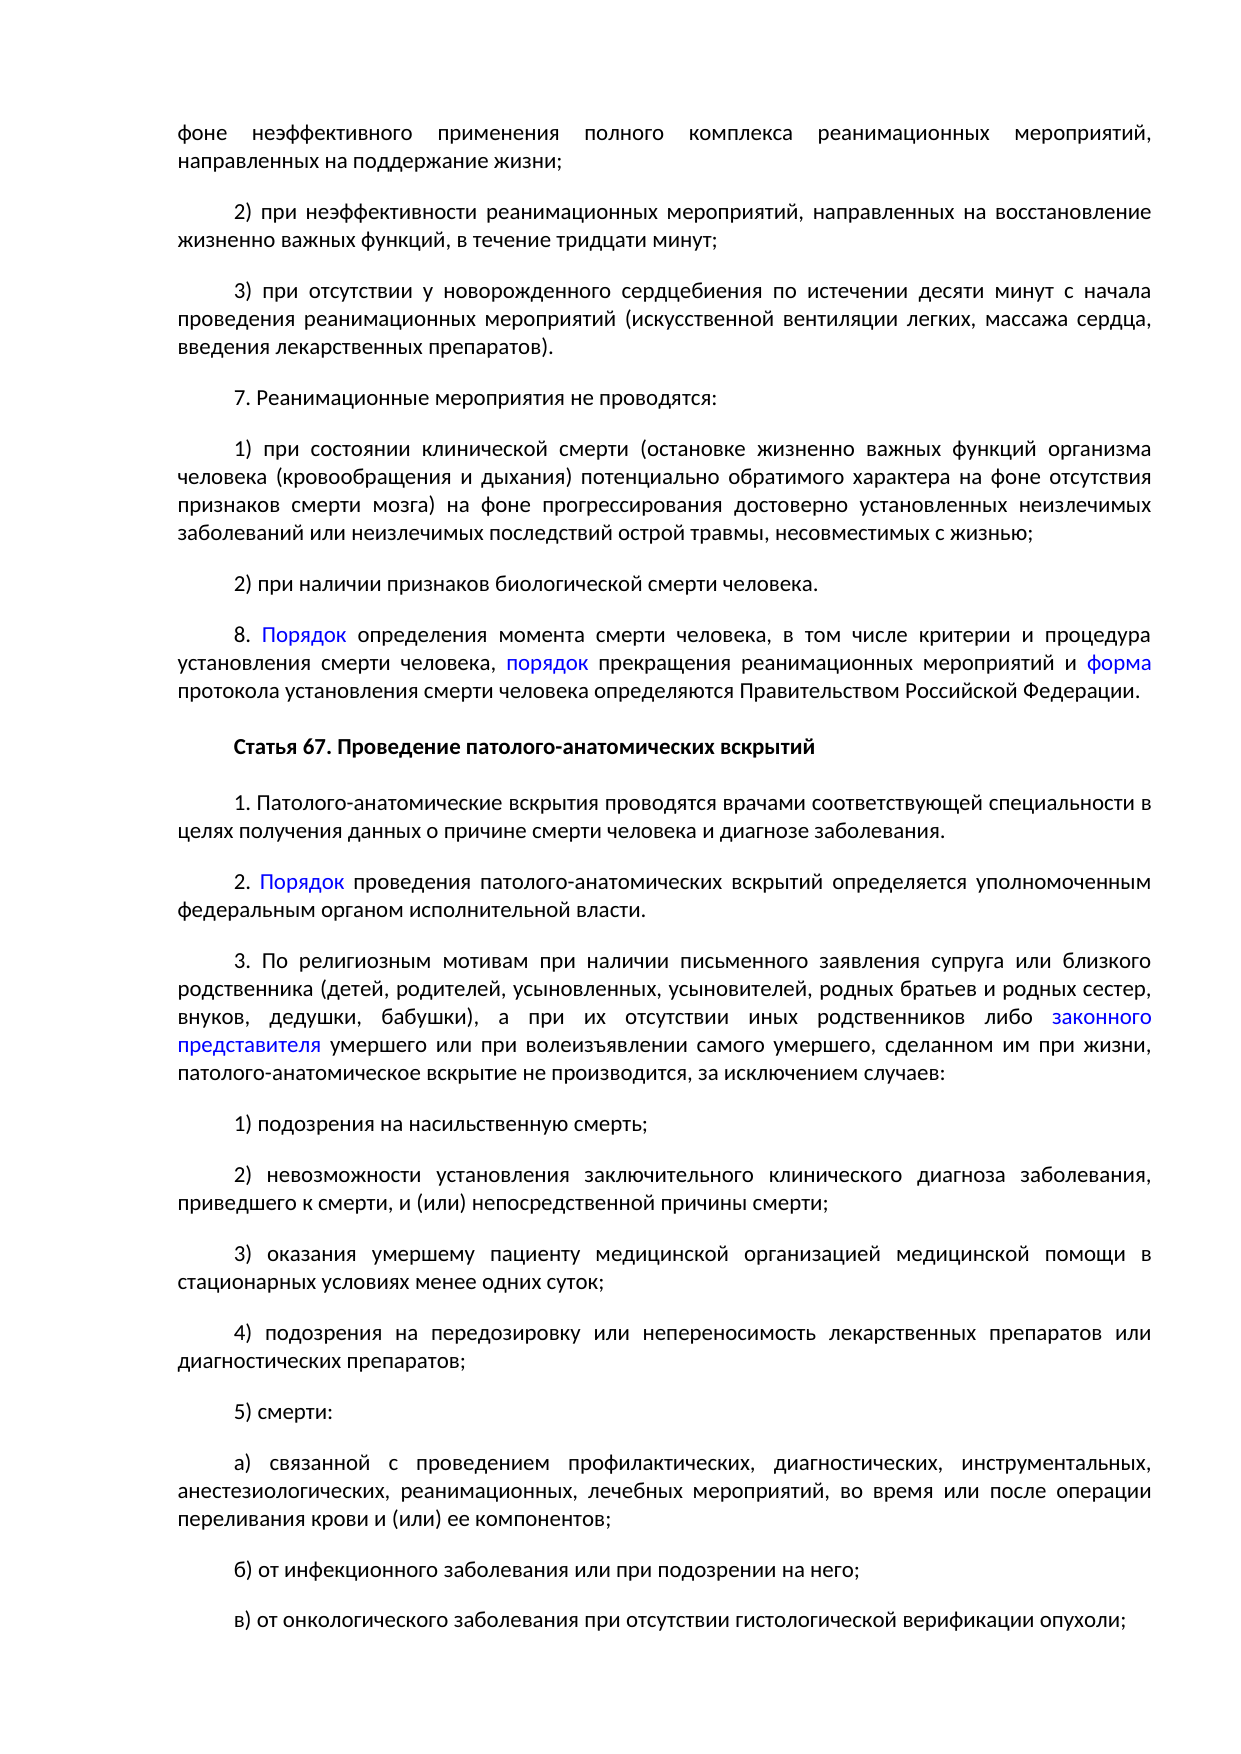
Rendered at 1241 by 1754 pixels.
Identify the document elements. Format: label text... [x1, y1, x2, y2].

text 1. Патолого-анатомические вскрытия проводятся врачами соответствующей специальности в целях получения данных о причине смерти человека и диагнозе заболевания. [177, 788, 1152, 844]
text 4) подозрения на передозировку или непереносимость лекарственных препаратов или диагностических препаратов; [177, 1318, 1152, 1374]
text 1) подозрения на насильственную смерть; [177, 1109, 1152, 1137]
text 2. Порядок проведения патолого-анатомических вскрытий определяется уполномоченным федеральным органом исполнительной власти. [177, 867, 1152, 923]
text 7. Реанимационные мероприятия не проводятся: [177, 383, 1152, 411]
text 2) при неэффективности реанимационных мероприятий, направленных на восстановление жизненно важных функций, в течение тридцати минут; [177, 197, 1152, 253]
text б) от инфекционного заболевания или при подозрении на него; [177, 1555, 1152, 1583]
text 2) невозможности установления заключительного клинического диагноза заболевания, приведшего к смерти, и (или) непосредственной причины смерти; [177, 1160, 1152, 1216]
text 3. По религиозным мотивам при наличии письменного заявления супруга или близкого родственника (детей, родителей, усыновленных, усыновителей, родных братьев и родных сестер, внуков, дедушки, бабушки), а при их отсутствии иных родственников либо законного представителя умершего или при волеизъявлении самого умершего, сделанном им при жизни, патолого-анатомическое вскрытие не производится, за исключением случаев: [177, 946, 1152, 1086]
text а) связанной с проведением профилактических, диагностических, инструментальных, анестезиологических, реанимационных, лечебных мероприятий, во время или после операции переливания крови и (или) ее компонентов; [177, 1448, 1152, 1532]
text в) от онкологического заболевания при отсутствии гистологической верификации опухоли; [177, 1606, 1152, 1634]
text 2) при наличии признаков биологической смерти человека. [177, 569, 1152, 597]
text 3) при отсутствии у новорожденного сердцебиения по истечении десяти минут с начала проведения реанимационных мероприятий (искусственной вентиляции легких, массажа сердца, введения лекарственных препаратов). [177, 276, 1152, 360]
text 8. Порядок определения момента смерти человека, в том числе критерии и процедура установления смерти человека, порядок прекращения реанимационных мероприятий и форма протокола установления смерти человека определяются Правительством Российской Федерации. [177, 620, 1152, 704]
text 1) при состоянии клинической смерти (остановке жизненно важных функций организма человека (кровообращения и дыхания) потенциально обратимого характера на фоне отсутствия признаков смерти мозга) на фоне прогрессирования достоверно установленных неизлечимых заболеваний или неизлечимых последствий острой травмы, несовместимых с жизнью; [177, 434, 1152, 546]
text 3) оказания умершему пациенту медицинской организацией медицинской помощи в стационарных условиях менее одних суток; [177, 1239, 1152, 1295]
text 5) смерти: [177, 1397, 1152, 1425]
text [177, 118, 1152, 174]
title Статья 67. Проведение патолого-анатомических вскрытий [177, 732, 1152, 760]
